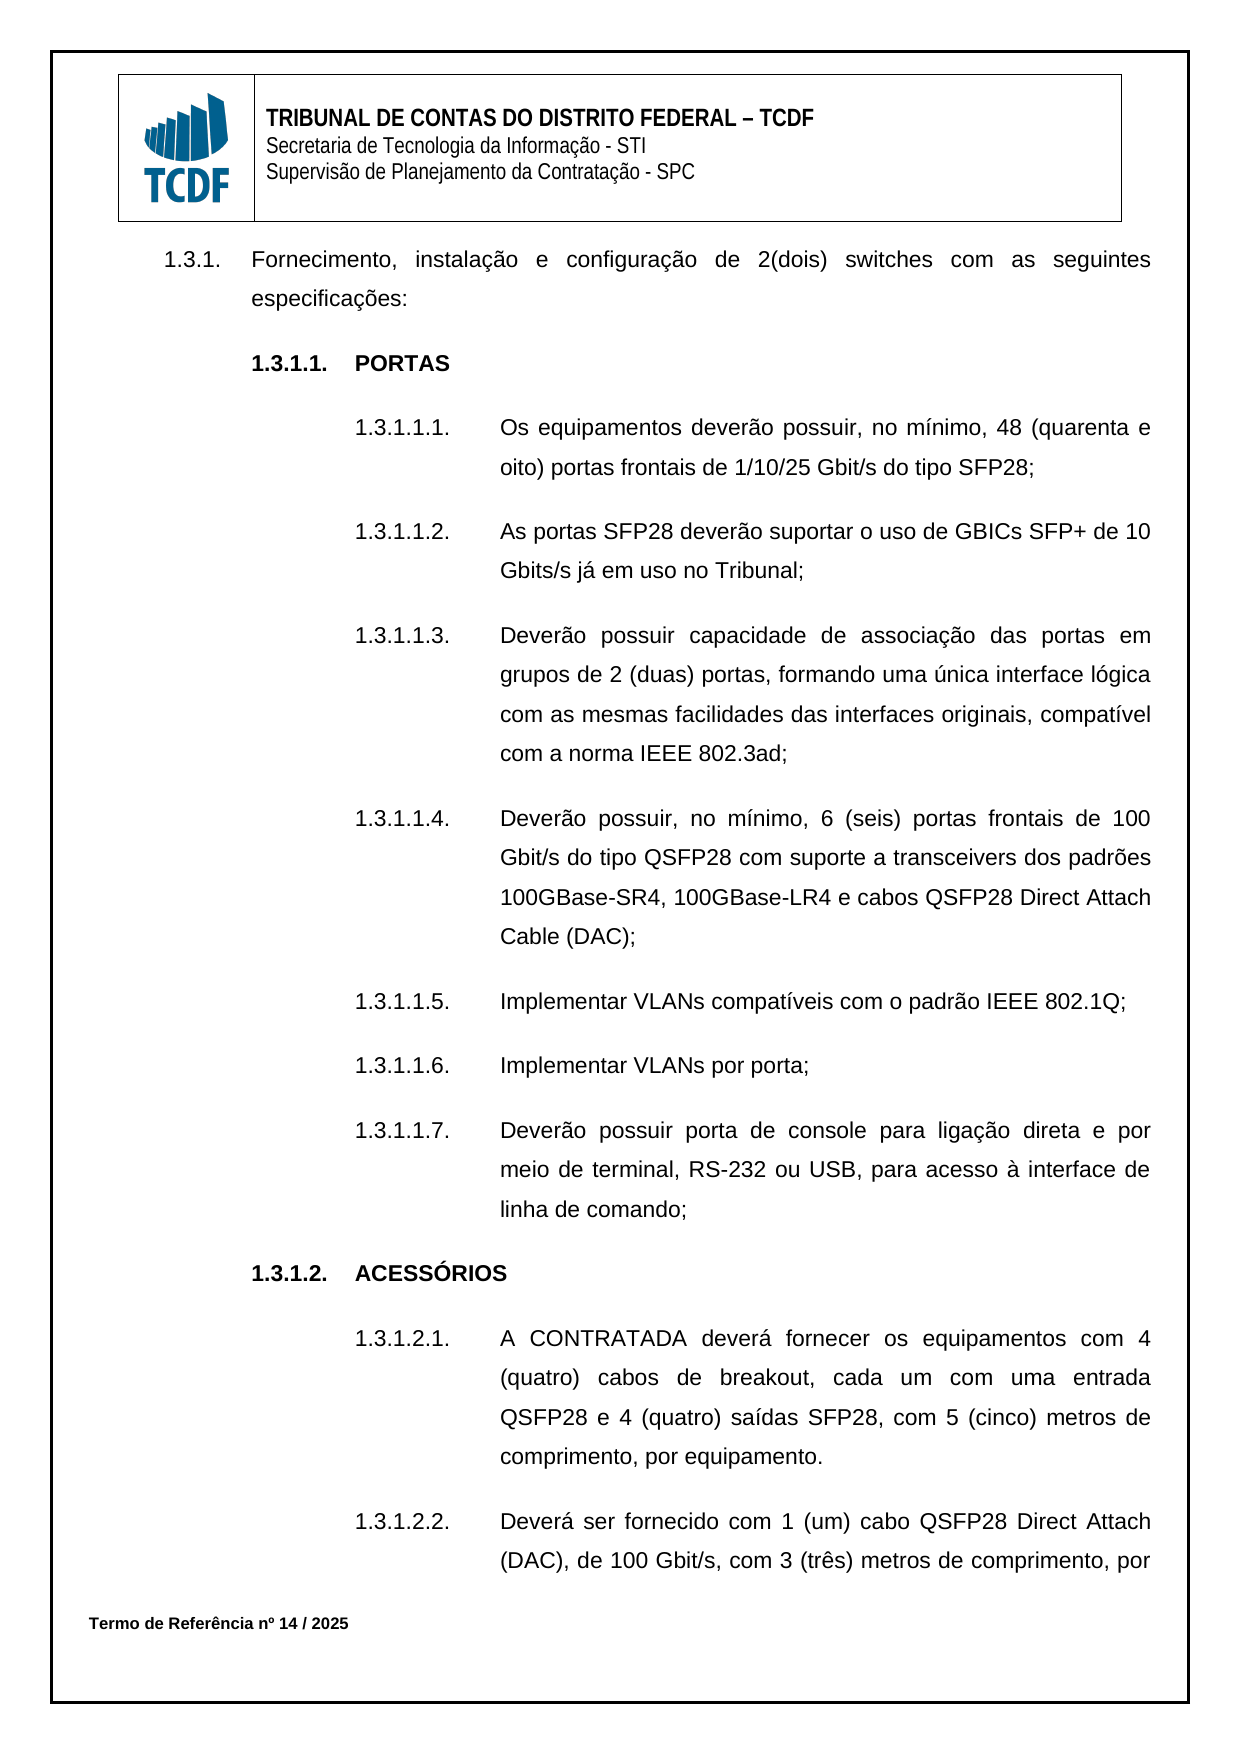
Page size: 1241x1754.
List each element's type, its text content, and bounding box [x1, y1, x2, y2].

list Deverá ser fornecido com 1 (um) cabo QSFP28 Direct Attach (DAC), de 100 Gbit/s, com 3 (três) metros de comprimento, por equipamento. [354, 1508, 1152, 1573]
list PORTAS [251, 349, 1152, 376]
list Deverão possuir capacidade de associação das portas em grupos de 2 (duas) portas, formando uma única interface lógica com as mesmas facilidades das interfaces originais, compatível com a norma IEEE 802.3ad; [354, 622, 1152, 767]
list Deverão possuir, no mínimo, 6 (seis) portas frontais de 100 Gbit/s do tipo QSFP28 com suporte a transceivers dos padrões 100GBase-SR4, 100GBase-LR4 e cabos QSFP28 Direct Attach Cable (DAC); [354, 805, 1152, 950]
list Implementar VLANs compatíveis com o padrão IEEE 802.1Q; [354, 988, 1152, 1014]
list Fornecimento, instalação e configuração de 2(dois) switches com as seguintes especificações: [164, 246, 1152, 311]
list Os equipamentos deverão possuir, no mínimo, 48 (quarenta e oito) portas frontais de 1/10/25 Gbit/s do tipo SFP28; [354, 414, 1152, 480]
list Implementar VLANs por porta; [354, 1052, 1152, 1079]
list As portas SFP28 deverão suportar o uso de GBICs SFP+ de 10 Gbits/s já em uso no Tribunal; [354, 518, 1152, 584]
picture [129, 91, 244, 205]
list A CONTRATADA deverá fornecer os equipamentos com 4 (quatro) cabos de breakout, cada um com uma entrada QSFP28 e 4 (quatro) saídas SFP28, com 5 (cinco) metros de comprimento, por equipamento. [354, 1325, 1152, 1469]
list ACESSÓRIOS [251, 1260, 1152, 1287]
list Deverão possuir porta de console para ligação direta e por meio de terminal, RS-232 ou USB, para acesso à interface de linha de comando; [354, 1117, 1152, 1222]
